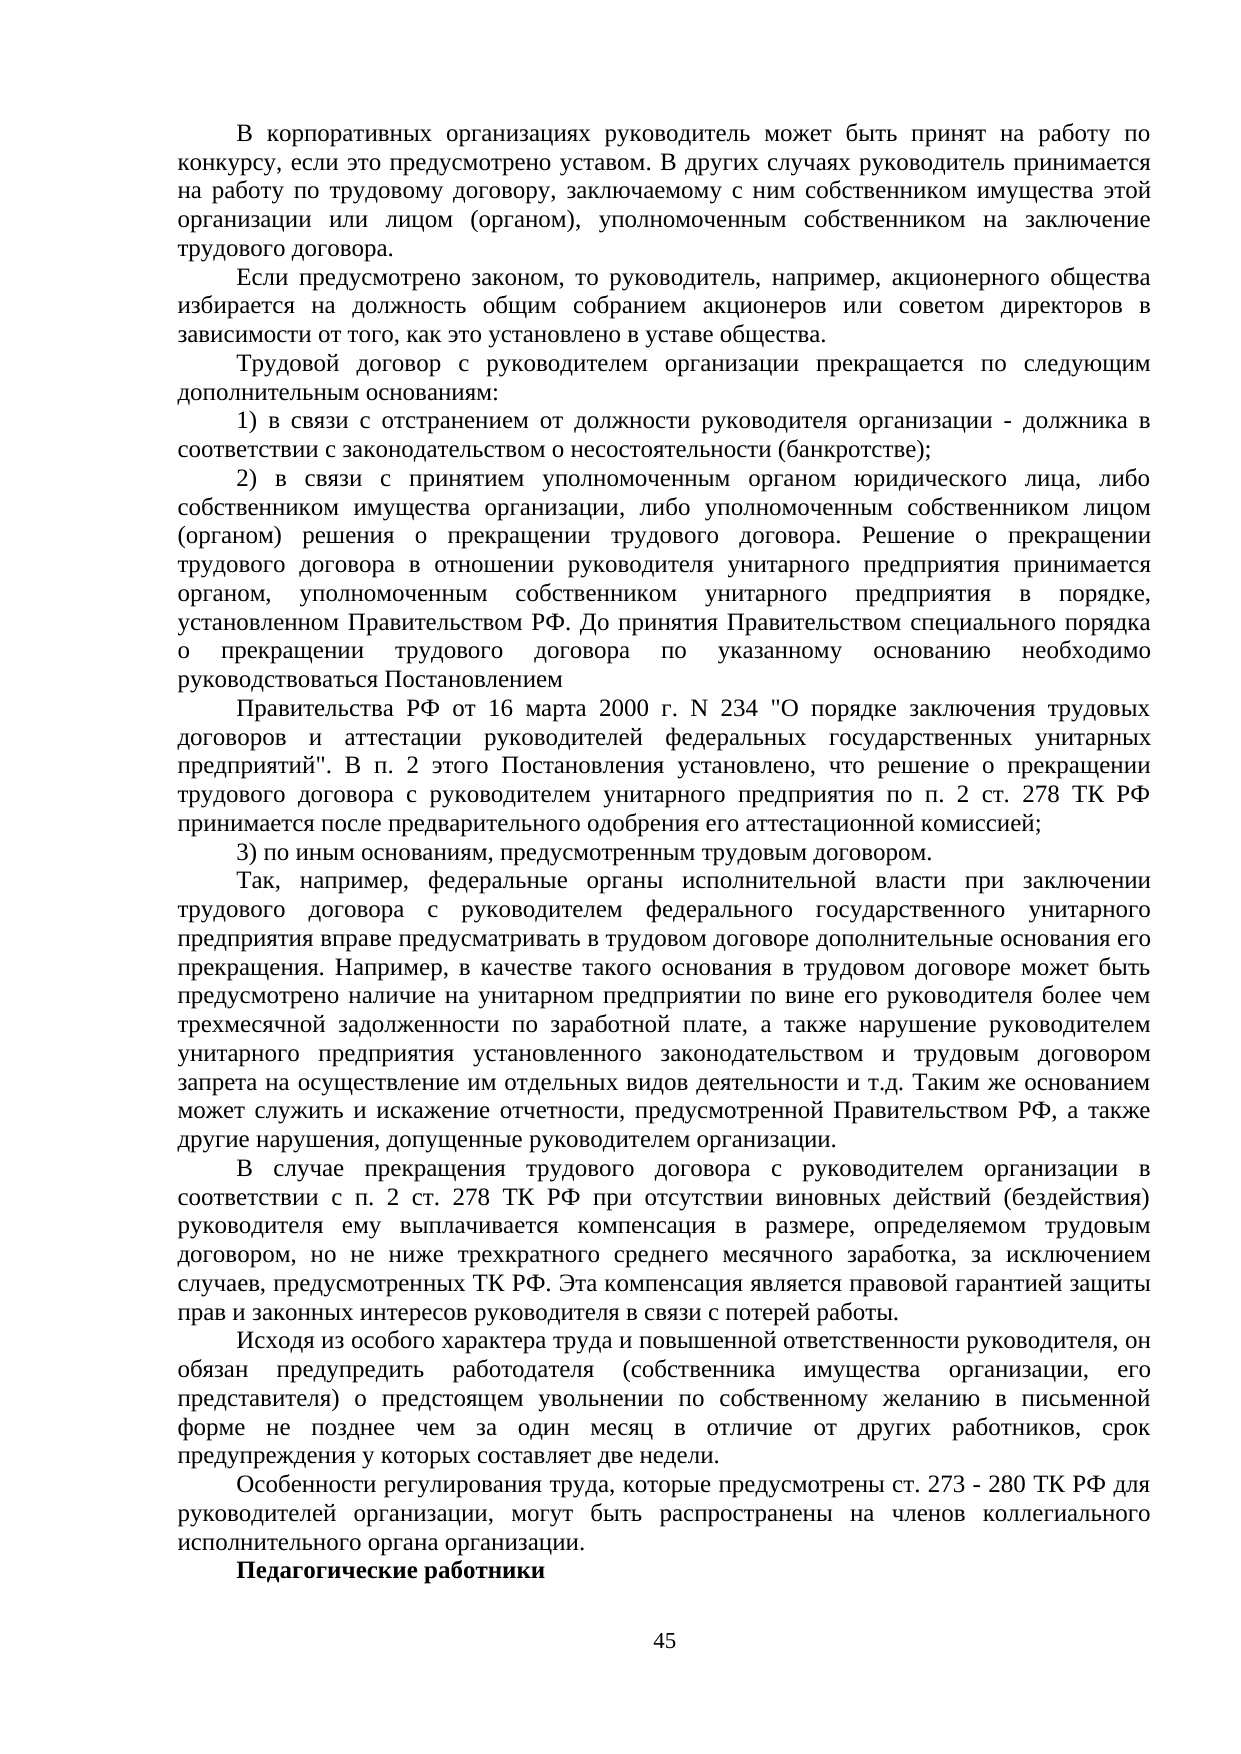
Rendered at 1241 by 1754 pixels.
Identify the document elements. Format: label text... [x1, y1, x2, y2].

text 3) по иным основаниям, предусмотренным трудовым договором. [177, 837, 1152, 866]
text Так, например, федеральные органы исполнительной власти при заключении трудового договора с руководителем федерального государственного унитарного предприятия вправе предусматривать в трудовом договоре дополнительные основания его прекращения. Например, в качестве такого основания в трудовом договоре может быть предусмотрено наличие на унитарном предприятии по вине его руководителя более чем трехмесячной задолженности по заработной плате, а также нарушение руководителем унитарного предприятия установленного законодательством и трудовым договором запрета на осуществление им отдельных видов деятельности и т.д. Таким же основанием может служить и искажение отчетности, предусмотренной Правительством РФ, а также другие нарушения, допущенные руководителем организации. [177, 866, 1152, 1153]
text Исходя из особого характера труда и повышенной ответственности руководителя, он обязан предупредить работодателя (собственника имущества организации, его представителя) о предстоящем увольнении по собственному желанию в письменной форме не позднее чем за один месяц в отличие от других работников, срок предупреждения у которых составляет две недели. [177, 1326, 1152, 1469]
text В корпоративных организациях руководитель может быть принят на работу по конкурсу, если это предусмотрено уставом. В других случаях руководитель принимается на работу по трудовому договору, заключаемому с ним собственником имущества этой организации или лицом (органом), уполномоченным собственником на заключение трудового договора. [177, 118, 1152, 262]
text 1) в связи с отстранением от должности руководителя организации - должника в соответствии с законодательством о несостоятельности (банкротстве); [177, 406, 1152, 463]
text Педагогические работники [177, 1556, 1152, 1584]
text Правительства РФ от 16 марта 2000 г. N 234 "О порядке заключения трудовых договоров и аттестации руководителей федеральных государственных унитарных предприятий". В п. 2 этого Постановления установлено, что решение о прекращении трудового договора с руководителем унитарного предприятия по п. 2 ст. 278 ТК РФ принимается после предварительного одобрения его аттестационной комиссией; [177, 693, 1152, 837]
text 2) в связи с принятием уполномоченным органом юридического лица, либо собственником имущества организации, либо уполномоченным собственником лицом (органом) решения о прекращении трудового договора. Решение о прекращении трудового договора в отношении руководителя унитарного предприятия принимается органом, уполномоченным собственником унитарного предприятия в порядке, установленном Правительством РФ. До принятия Правительством специального порядка о прекращении трудового договора по указанному основанию необходимо руководствоваться Постановлением [177, 463, 1152, 693]
text Если предусмотрено законом, то руководитель, например, акционерного общества избирается на должность общим собранием акционеров или советом директоров в зависимости от того, как это установлено в уставе общества. [177, 262, 1152, 348]
text Трудовой договор с руководителем организации прекращается по следующим дополнительным основаниям: [177, 348, 1152, 406]
text В случае прекращения трудового договора с руководителем организации в соответствии с п. 2 ст. 278 ТК РФ при отсутствии виновных действий (бездействия) руководителя ему выплачивается компенсация в размере, определяемом трудовым договором, но не ниже трехкратного среднего месячного заработка, за исключением случаев, предусмотренных ТК РФ. Эта компенсация является правовой гарантией защиты прав и законных интересов руководителя в связи с потерей работы. [177, 1153, 1152, 1326]
text Особенности регулирования труда, которые предусмотрены ст. 273 - 280 ТК РФ для руководителей организации, могут быть распространены на членов коллегиального исполнительного органа организации. [177, 1469, 1152, 1556]
